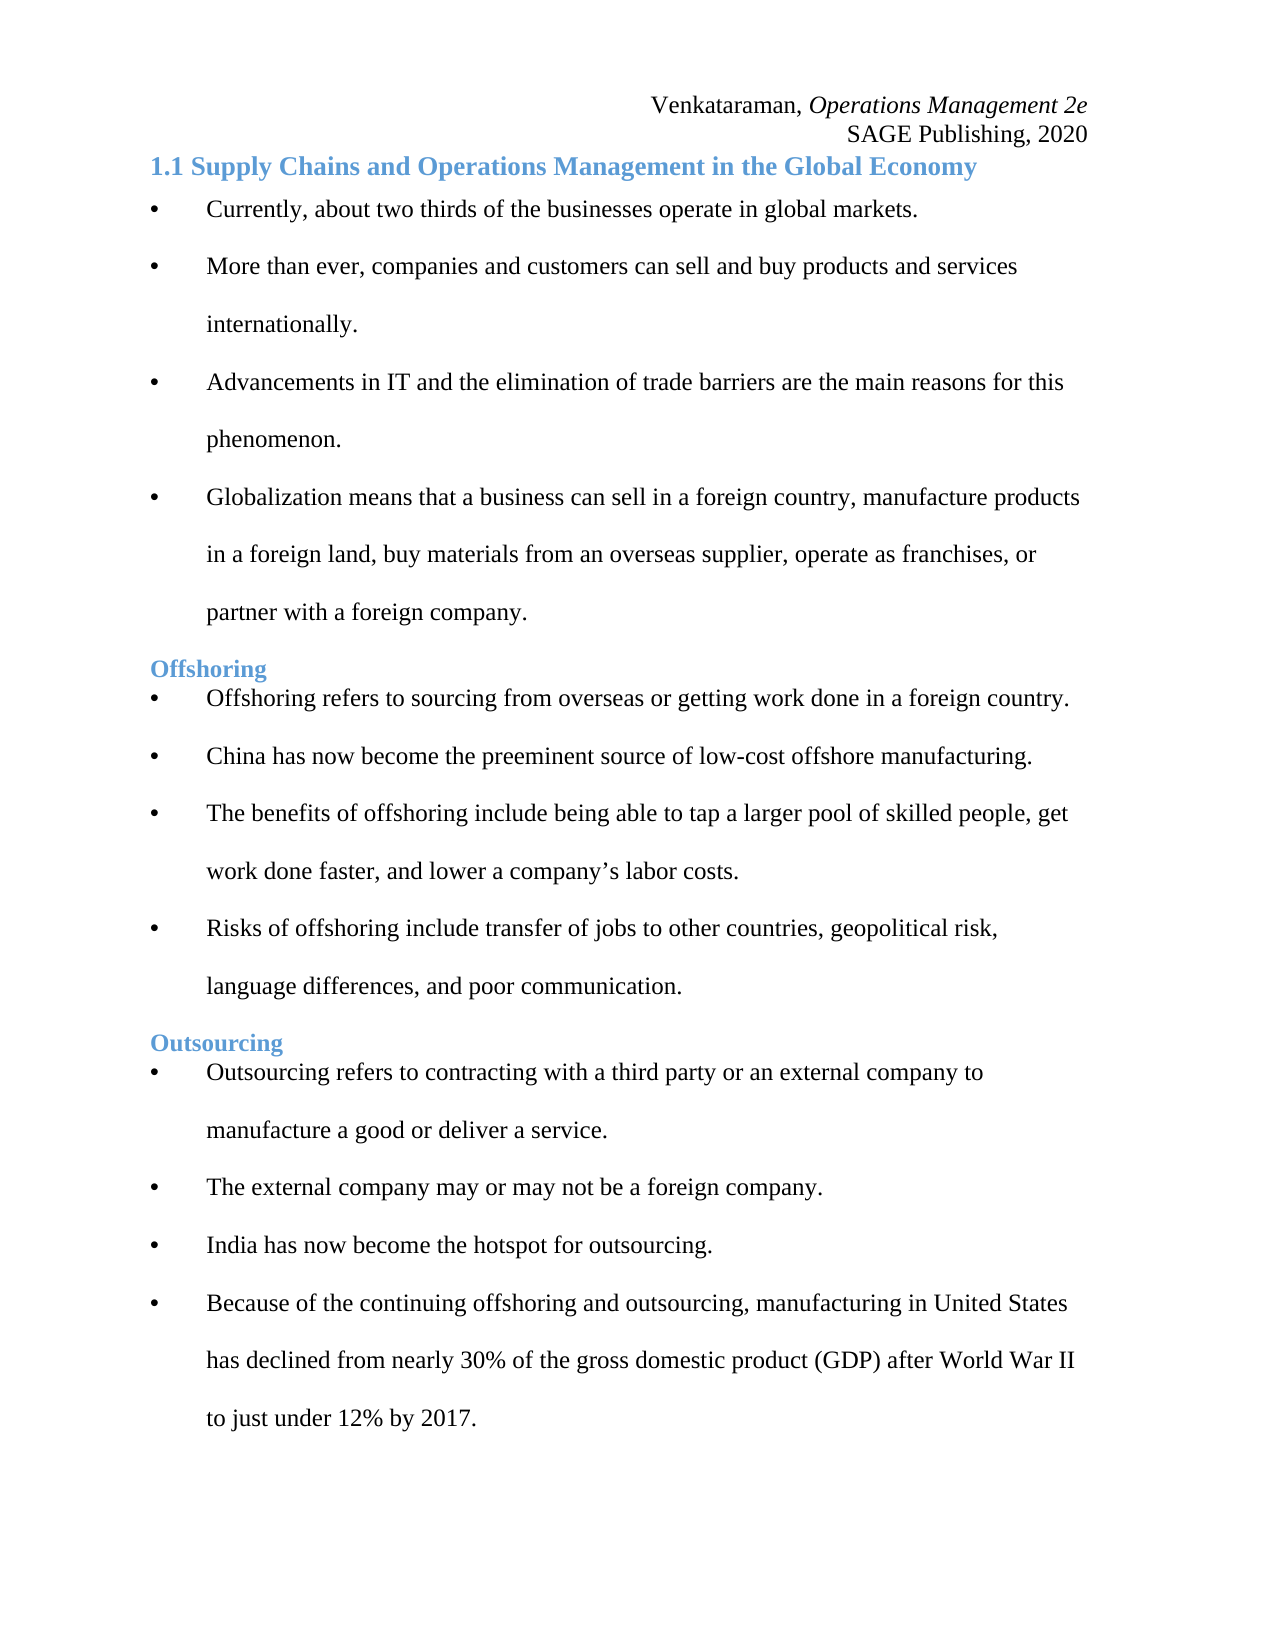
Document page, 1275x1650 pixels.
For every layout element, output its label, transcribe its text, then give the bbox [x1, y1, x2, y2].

subtitle 1.1 Supply Chains and Operations Management in the Global Economy [150, 150, 1087, 181]
subtitle The benefits of offshoring include being able to tap a larger pool of skilled people, get work done faster, and lower a company’s labor costs. [150, 798, 1087, 885]
subtitle China has now become the preeminent source of low-cost offshore manufacturing. [150, 741, 1087, 769]
subtitle Offshoring [150, 654, 1087, 683]
subtitle India has now become the hotspot for outsourcing. [150, 1230, 1087, 1259]
subtitle The external company may or may not be a foreign company. [150, 1172, 1087, 1201]
subtitle Because of the continuing offshoring and outsourcing, manufacturing in United States has declined from nearly 30% of the gross domestic product (GDP) after World War II to just under 12% by 2017. [150, 1288, 1087, 1432]
subtitle Globalization means that a business can sell in a foreign country, manufacture products in a foreign land, buy materials from an overseas supplier, operate as franchises, or partner with a foreign company. [150, 482, 1087, 625]
subtitle Advancements in IT and the elimination of trade barriers are the main reasons for this phenomenon. [150, 366, 1087, 453]
subtitle More than ever, companies and customers can sell and buy products and services internationally. [150, 251, 1087, 338]
subtitle Currently, about two thirds of the businesses operate in global markets. [150, 194, 1087, 222]
subtitle Risks of offshoring include transfer of jobs to other countries, geopolitical risk, language differences, and poor communication. [150, 913, 1087, 1000]
subtitle Offshoring refers to sourcing from overseas or getting work done in a foreign country. [150, 683, 1087, 712]
subtitle Outsourcing [150, 1028, 1087, 1057]
subtitle Outsourcing refers to contracting with a third party or an external company to manufacture a good or deliver a service. [150, 1057, 1087, 1144]
